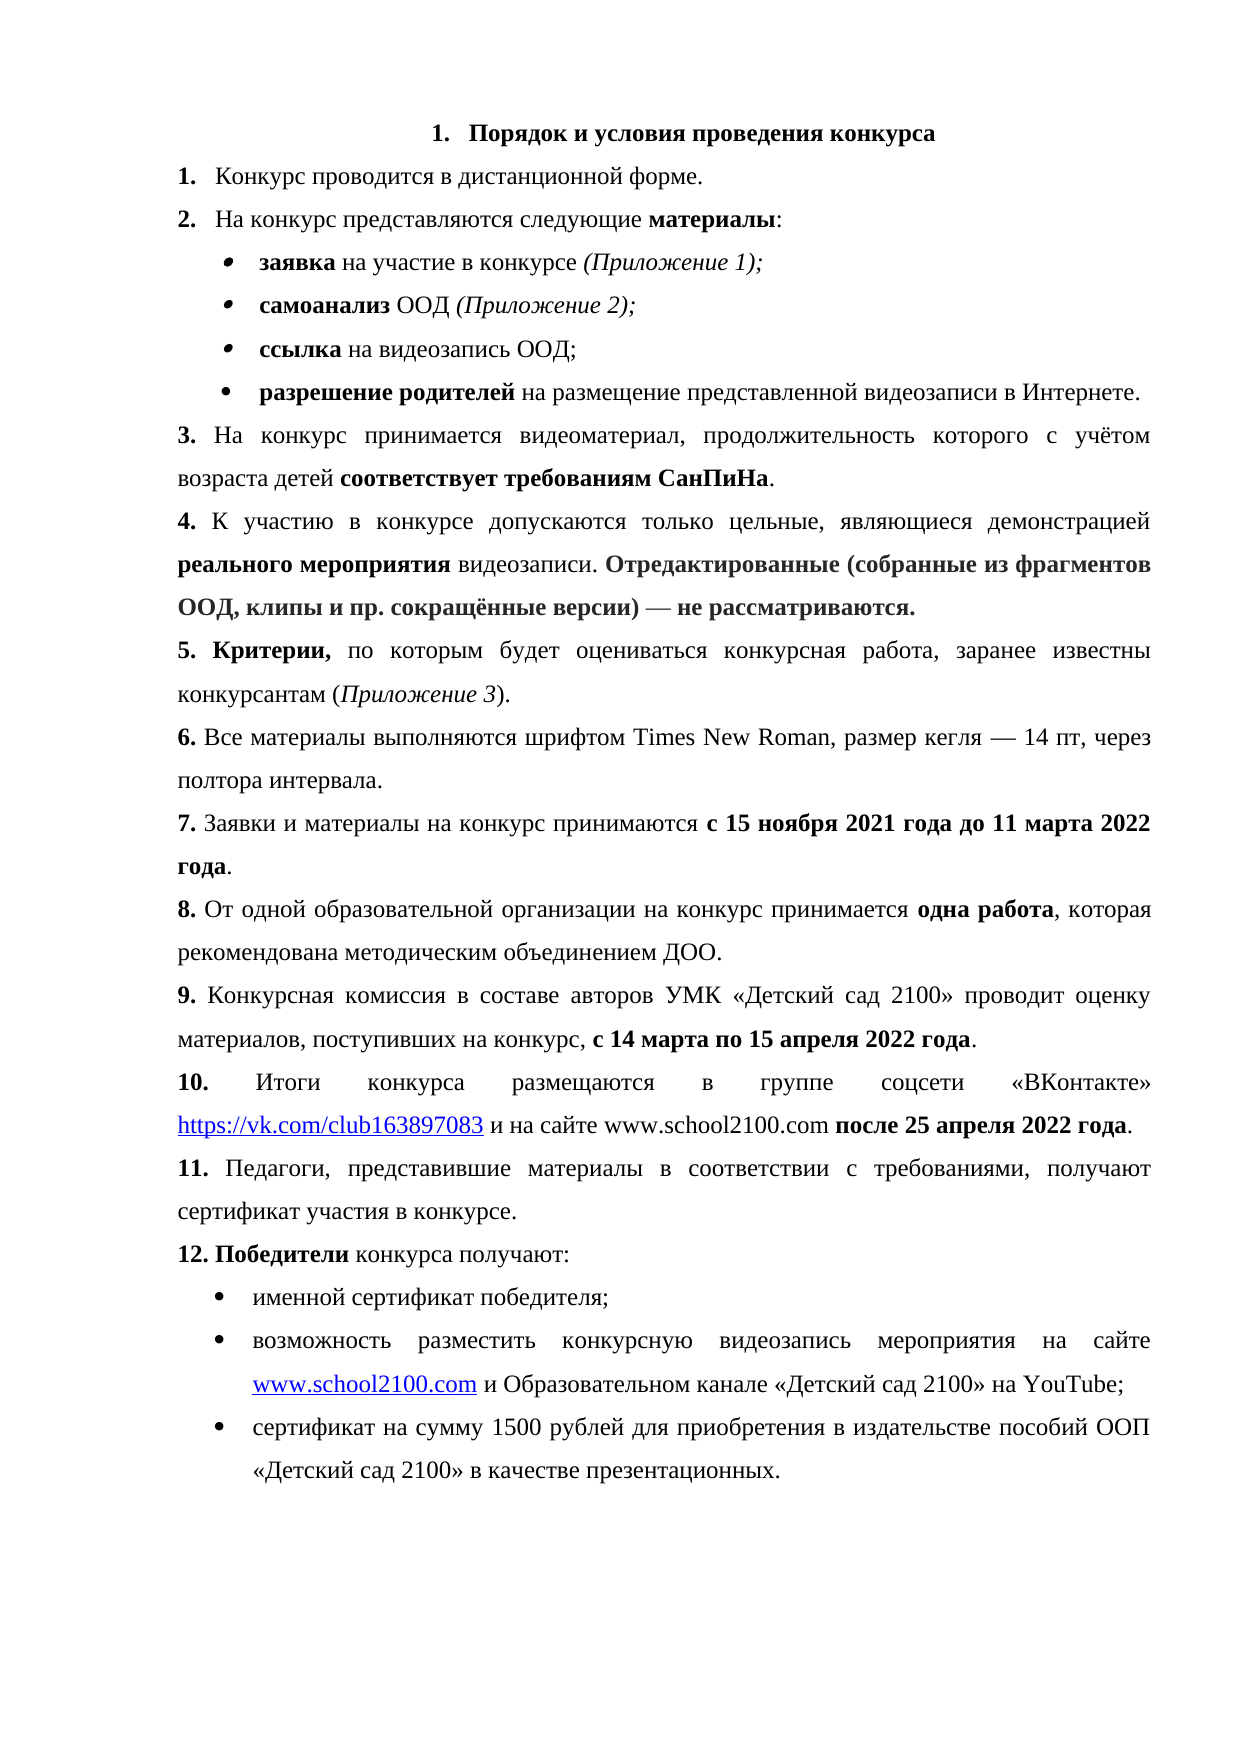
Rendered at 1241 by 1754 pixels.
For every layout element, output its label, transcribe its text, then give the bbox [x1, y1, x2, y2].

list Конкурс проводится в дистанционной форме. [177, 161, 1152, 190]
list разрешение родителей на размещение представленной видеозаписи в Интернете. [222, 377, 1152, 406]
text 10. Итоги конкурса размещаются в группе соцсети «ВКонтакте» https://vk.com/club163897083 и на сайте www.school2100.com после 25 апреля 2022 года. [177, 1067, 1152, 1139]
text 6. Все материалы выполняются шрифтом Times New Roman, размер кегля — 14 пт, через полтора интервала. [177, 722, 1152, 794]
list сертификат на сумму 1500 рублей для приобретения в издательстве пособий ООП «Детский сад 2100» в качестве презентационных. [215, 1412, 1152, 1484]
list заявка на участие в конкурсе (Приложение 1); [222, 247, 1152, 276]
list Порядок и условия проведения конкурса [215, 118, 1152, 147]
text 9. Конкурсная комиссия в составе авторов УМК «Детский сад 2100» проводит оценку материалов, поступивших на конкурс, с 14 марта по 15 апреля 2022 года. [177, 981, 1152, 1052]
text 11. Педагоги, представившие материалы в соответствии с требованиями, получают сертификат участия в конкурсе. [177, 1153, 1152, 1225]
list На конкурс представляются следующие материалы: [177, 204, 1152, 233]
text 12. Победители конкурса получают: [177, 1239, 1152, 1268]
list возможность разместить конкурсную видеозапись мероприятия на сайте www.school2100.com и Образовательном канале «Детский сад 2100» на YouTube; [215, 1326, 1152, 1397]
list ссылка на видеозапись ООД; [222, 334, 1152, 362]
text 7. Заявки и материалы на конкурс принимаются с 15 ноября 2021 года до 11 марта 2022 года. [177, 808, 1152, 880]
text 5. Критерии, по которым будет оцениваться конкурсная работа, заранее известны конкурсантам (Приложение 3). [177, 636, 1152, 707]
list 4. К участию в конкурсе допускаются только цельные, являющиеся демонстрацией реального мероприятия видеозаписи. Отредактированные (собранные из фрагментов ООД, клипы и пр. сокращённые версии) — не рассматриваются. [177, 506, 1152, 621]
text 8. От одной образовательной организации на конкурс принимается одна работа, которая рекомендована методическим объединением ДОО. [177, 894, 1152, 966]
list самоанализ ООД (Приложение 2); [222, 291, 1152, 319]
list 3. На конкурс принимается видеоматериал, продолжительность которого с учётом возраста детей соответствует требованиям СанПиНа. [177, 420, 1152, 492]
list именной сертификат победителя; [215, 1282, 1152, 1311]
